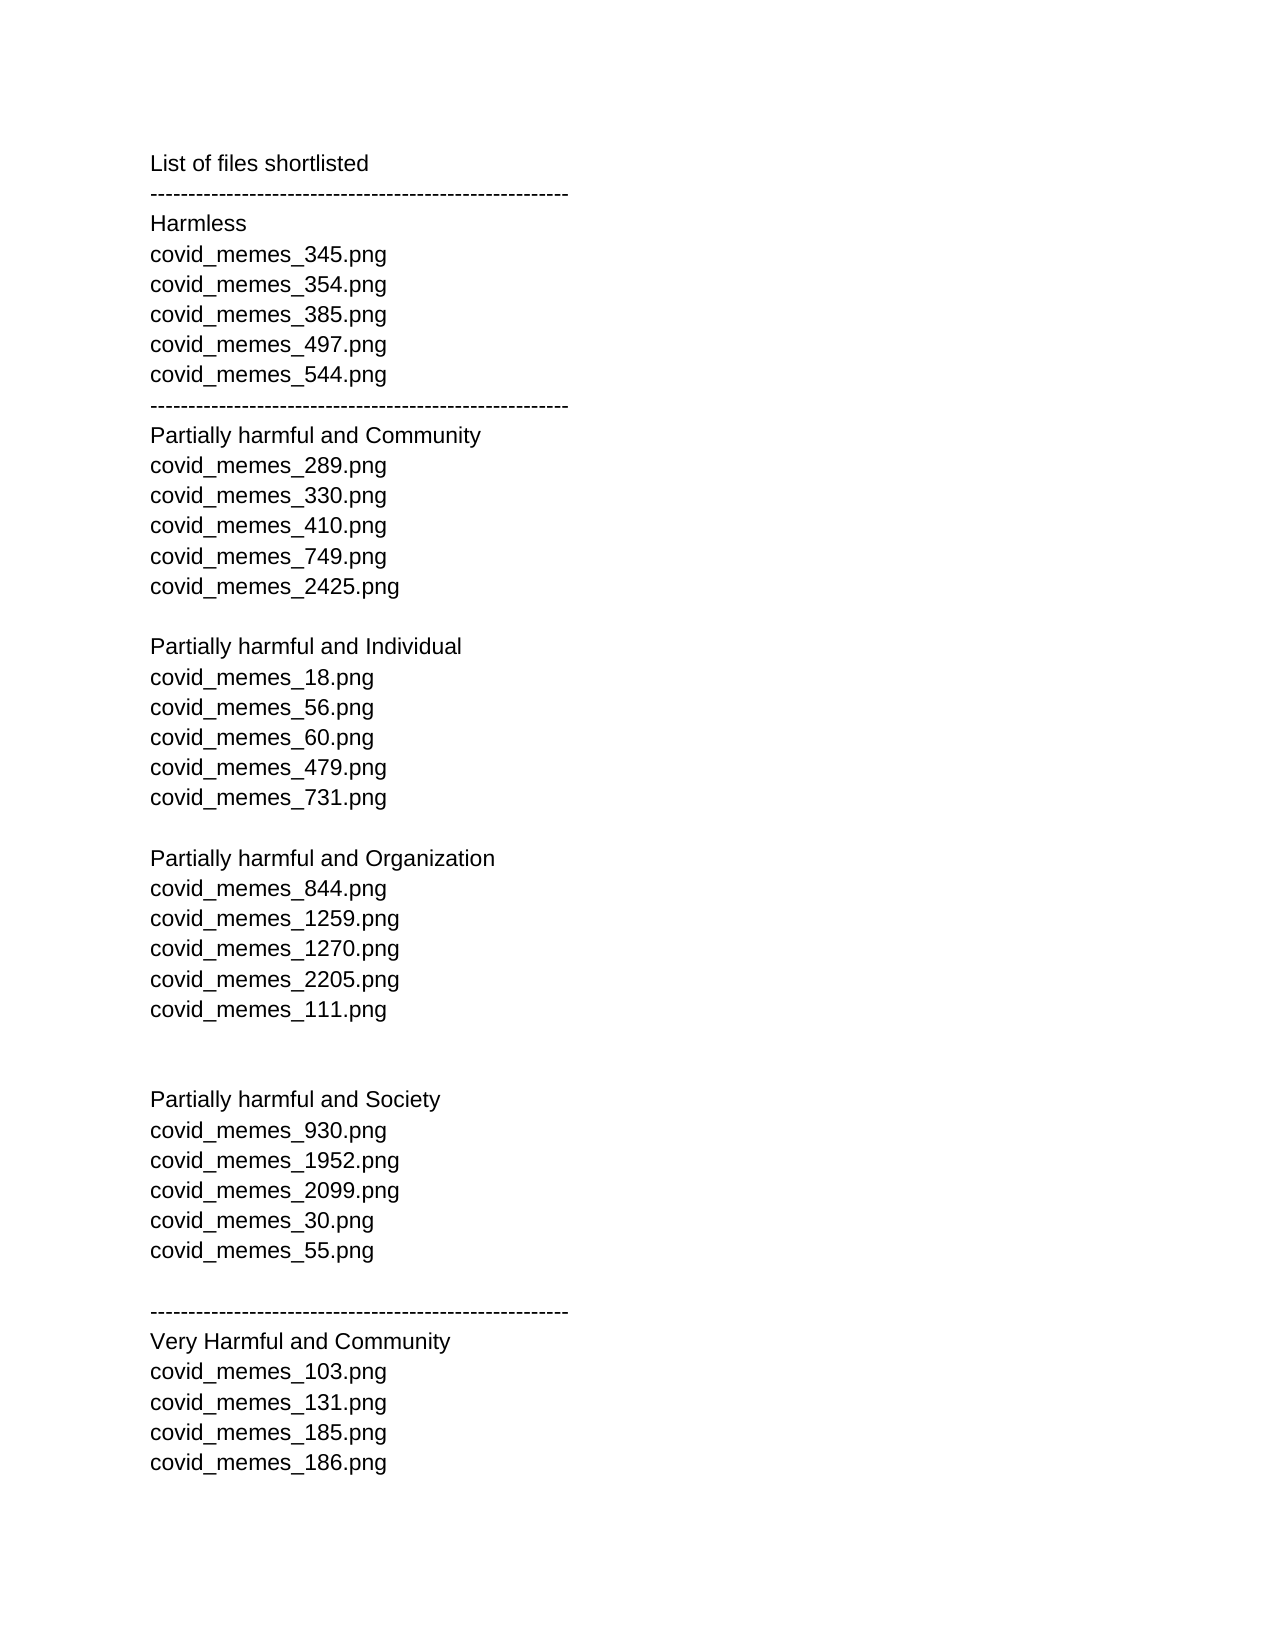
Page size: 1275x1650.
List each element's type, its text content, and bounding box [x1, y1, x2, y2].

text Very Harmful and Community [150, 1328, 1125, 1354]
text covid_memes_1270.png [150, 935, 1125, 962]
text covid_memes_186.png [150, 1449, 1125, 1475]
text covid_memes_345.png [150, 241, 1125, 267]
text Partially harmful and Society [150, 1086, 1125, 1113]
text covid_memes_185.png [150, 1419, 1125, 1445]
text covid_memes_111.png [150, 996, 1125, 1022]
text covid_memes_930.png [150, 1117, 1125, 1143]
text covid_memes_56.png [150, 694, 1125, 720]
text covid_memes_2099.png [150, 1177, 1125, 1203]
text covid_memes_289.png [150, 452, 1125, 478]
text covid_memes_479.png [150, 754, 1125, 781]
text covid_memes_385.png [150, 301, 1125, 327]
text covid_memes_354.png [150, 271, 1125, 297]
text covid_memes_1952.png [150, 1147, 1125, 1173]
text ------------------------------------------------------- [150, 1298, 1125, 1324]
text covid_memes_30.png [150, 1207, 1125, 1234]
text covid_memes_731.png [150, 784, 1125, 811]
text Partially harmful and Individual [150, 633, 1125, 660]
text Partially harmful and Community [150, 422, 1125, 448]
text covid_memes_55.png [150, 1237, 1125, 1264]
text Partially harmful and Organization [150, 845, 1125, 871]
text covid_memes_2205.png [150, 966, 1125, 992]
text Harmless [150, 210, 1125, 237]
text List of files shortlisted [150, 150, 1125, 176]
text covid_memes_103.png [150, 1358, 1125, 1385]
text covid_memes_18.png [150, 663, 1125, 690]
text covid_memes_749.png [150, 543, 1125, 569]
text covid_memes_544.png [150, 361, 1125, 388]
text covid_memes_844.png [150, 875, 1125, 901]
text covid_memes_410.png [150, 512, 1125, 539]
text covid_memes_131.png [150, 1388, 1125, 1415]
text covid_memes_1259.png [150, 905, 1125, 932]
text ------------------------------------------------------- [150, 392, 1125, 418]
text covid_memes_497.png [150, 331, 1125, 358]
text covid_memes_330.png [150, 482, 1125, 509]
text covid_memes_2425.png [150, 573, 1125, 599]
text covid_memes_60.png [150, 724, 1125, 750]
text ------------------------------------------------------- [150, 180, 1125, 207]
